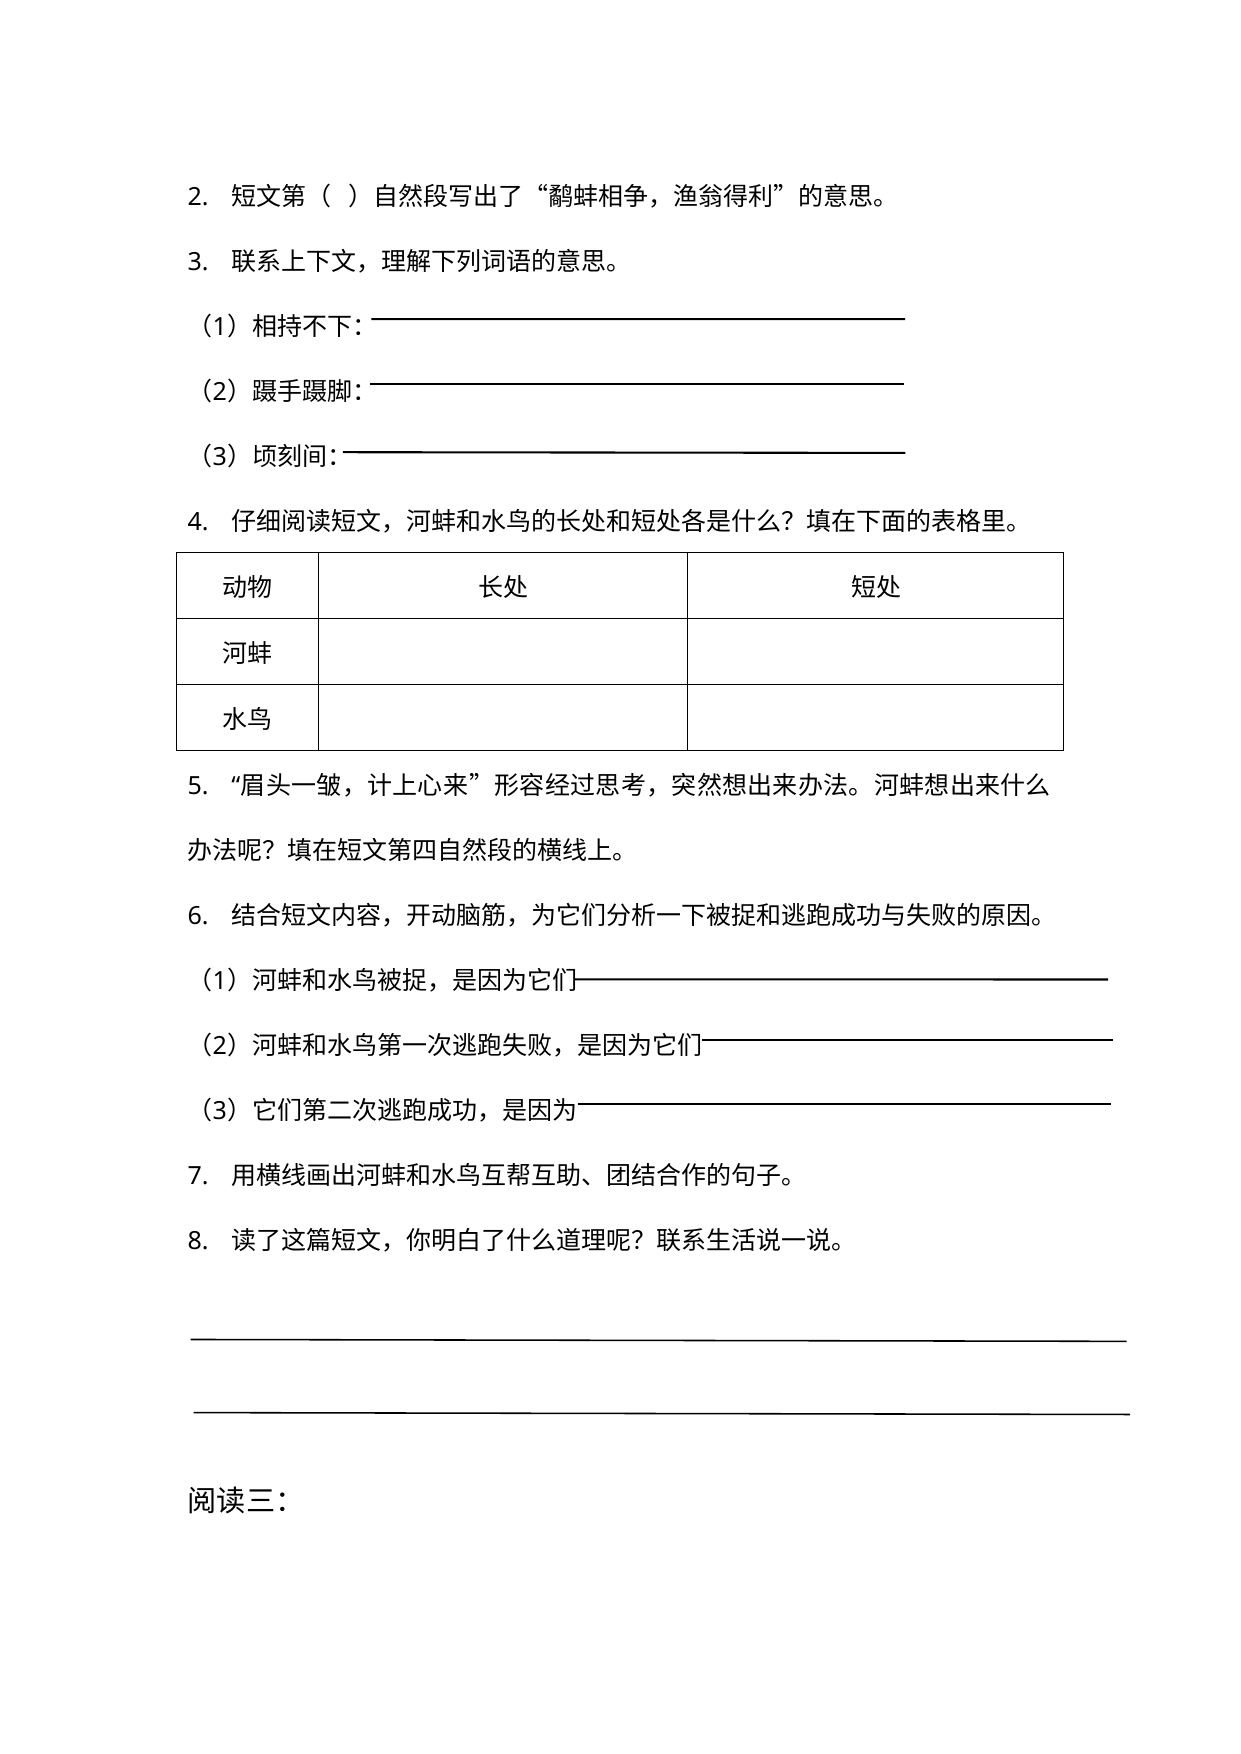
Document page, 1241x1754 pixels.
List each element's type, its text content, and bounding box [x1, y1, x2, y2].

list “眉头一皱，计上心来”形容经过思考，突然想出来办法。河蚌想出来什么办法呢？填在短文第四自然段的横线上。 [187, 751, 1053, 881]
table_cell [319, 619, 687, 684]
table_header 短处 [688, 553, 1063, 618]
table_cell [688, 619, 1063, 684]
table_cell 河蚌 [177, 619, 318, 684]
list 河蚌和水鸟第一次逃跑失败，是因为它们 [187, 1011, 1053, 1076]
list 蹑手蹑脚： [187, 357, 1053, 422]
list 结合短文内容，开动脑筋，为它们分析一下被捉和逃跑成功与失败的原因。 [187, 881, 1053, 946]
table_cell [319, 685, 687, 750]
list 阅读三： [187, 1466, 1053, 1531]
list 相持不下： [187, 292, 1053, 357]
list 用横线画出河蚌和水鸟互帮互助、团结合作的句子。 [187, 1141, 1053, 1206]
table_header 动物 [177, 553, 318, 618]
list 仔细阅读短文，河蚌和水鸟的长处和短处各是什么？填在下面的表格里。 [187, 487, 1053, 552]
table_cell 水鸟 [177, 685, 318, 750]
table_header 长处 [319, 553, 687, 618]
list 它们第二次逃跑成功，是因为 [187, 1076, 1053, 1141]
list 联系上下文，理解下列词语的意思。 [187, 227, 1053, 292]
list 读了这篇短文，你明白了什么道理呢？联系生活说一说。 [187, 1206, 1053, 1271]
list 河蚌和水鸟被捉，是因为它们 [187, 946, 1053, 1011]
table_cell [688, 685, 1063, 750]
list 短文第（ ）自然段写出了“鹬蚌相争，渔翁得利”的意思。 [187, 162, 1053, 227]
list 顷刻间： [187, 422, 1053, 487]
